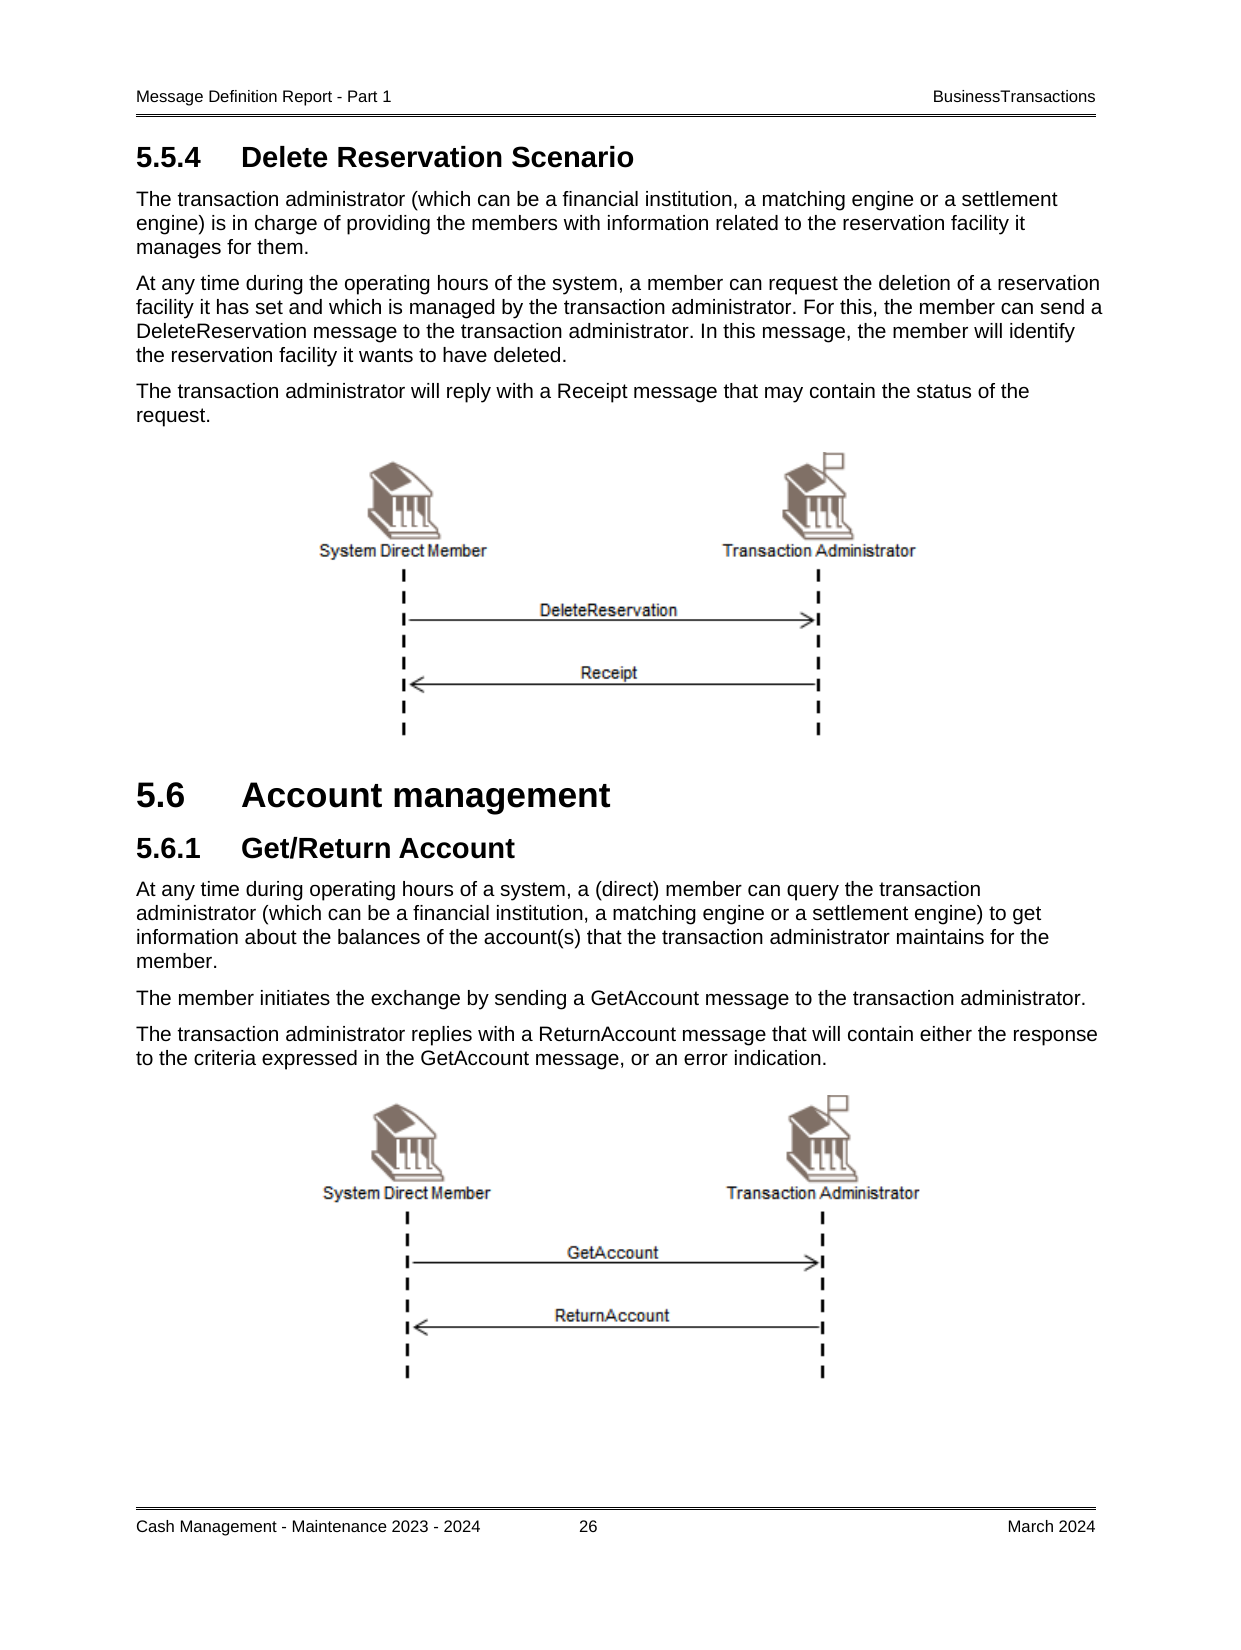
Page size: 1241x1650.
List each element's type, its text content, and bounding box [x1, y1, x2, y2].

picture [318, 452, 922, 737]
subtitle Account management [136, 774, 1104, 814]
subtitle Get/Return Account [136, 831, 1104, 865]
text At any time during the operating hours of the system, a member can request the deletion of a reservation facility it has set and which is managed by the transaction administrator. For this, the member can send a DeleteReservation message to the transaction administrator. In this message, the member will identify the reservation facility it wants to have deleted. [136, 271, 1104, 367]
text The transaction administrator (which can be a financial institution, a matching engine or a settlement engine) is in charge of providing the members with information related to the reservation facility it manages for them. [136, 187, 1104, 258]
text At any time during operating hours of a system, a (direct) member can query the transaction administrator (which can be a financial institution, a matching engine or a settlement engine) to get information about the balances of the account(s) that the transaction administrator maintains for the member. [136, 877, 1104, 973]
text The transaction administrator will reply with a Receipt message that may contain the status of the request. [136, 379, 1104, 427]
subtitle Delete Reservation Scenario [136, 141, 1104, 174]
text The member initiates the exchange by sending a GetAccount message to the transaction administrator. [136, 986, 1104, 1009]
text The transaction administrator replies with a ReturnAccount message that will contain either the response to the criteria expressed in the GetAccount message, or an error indication. [136, 1022, 1104, 1070]
picture [320, 1095, 920, 1380]
